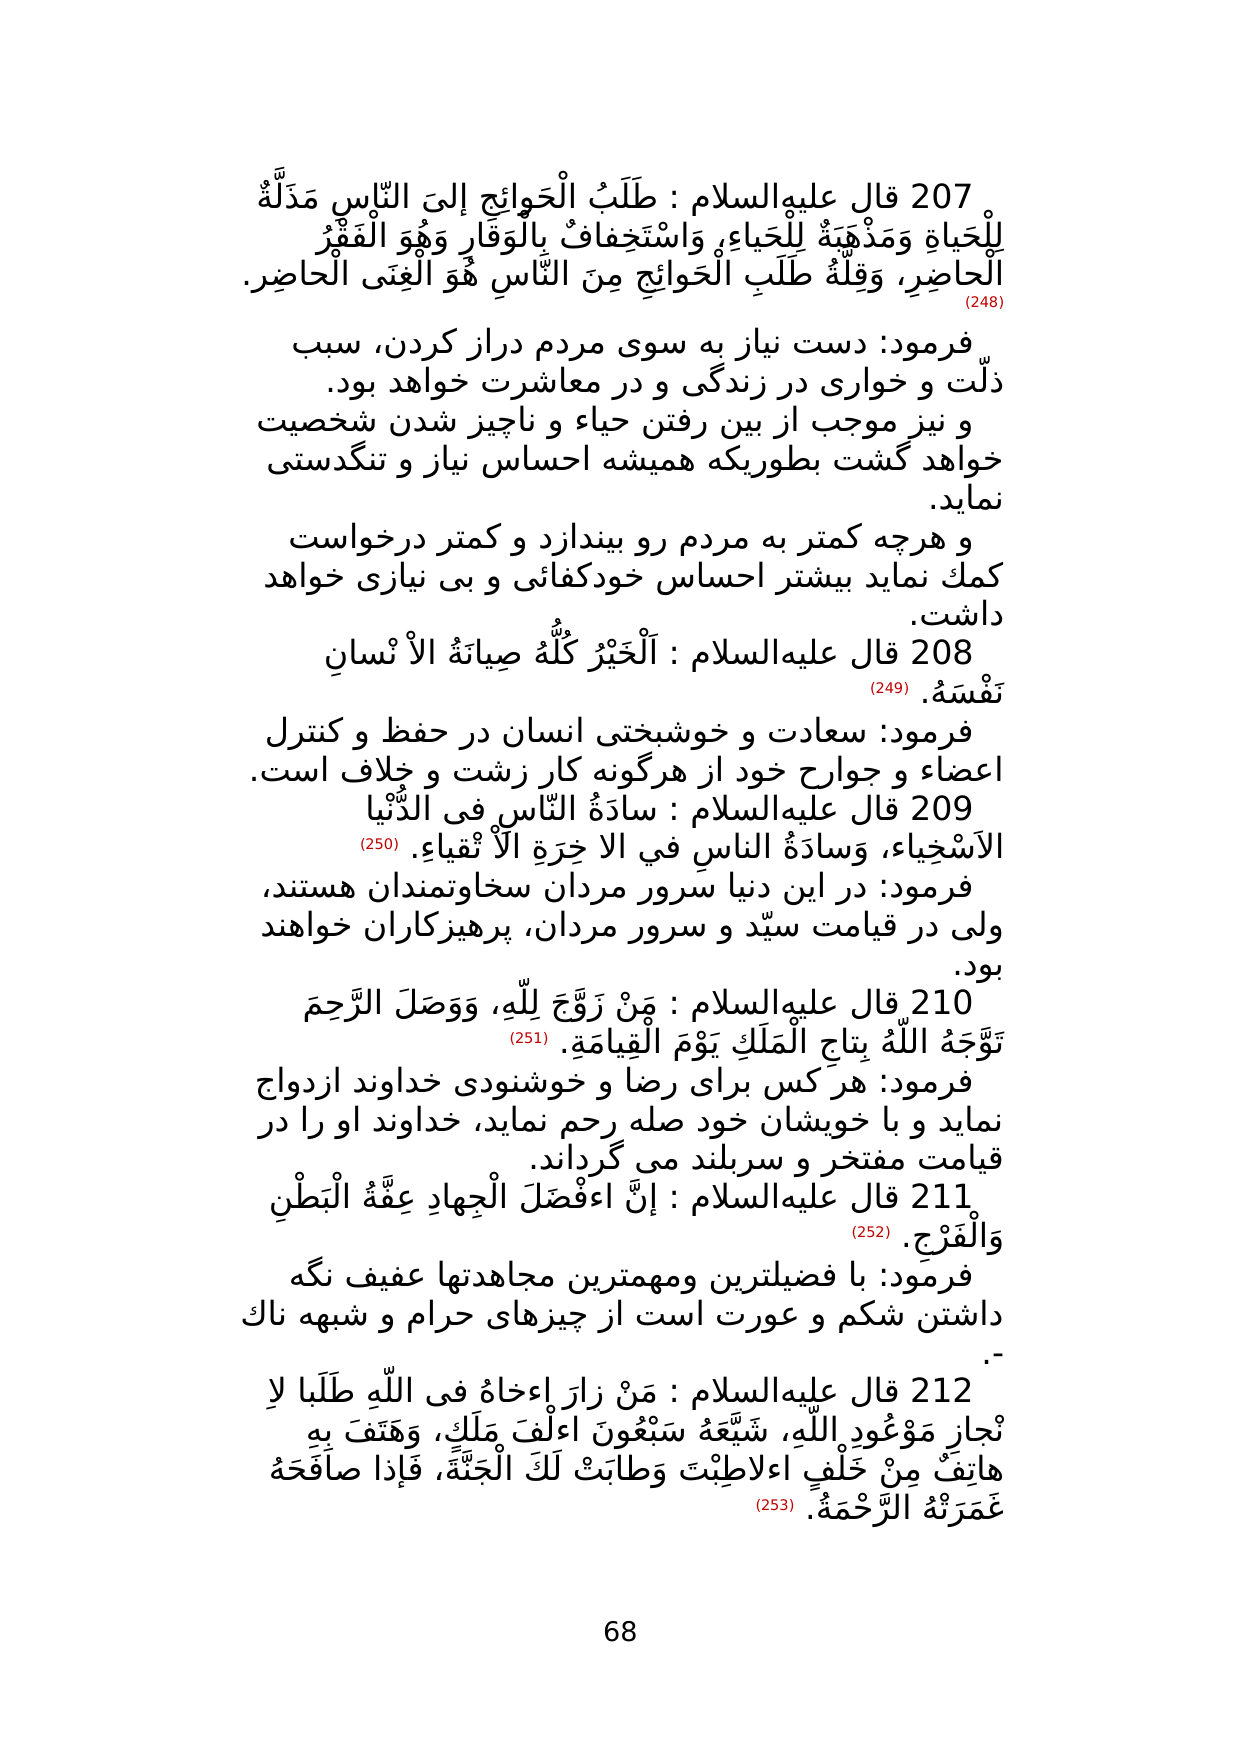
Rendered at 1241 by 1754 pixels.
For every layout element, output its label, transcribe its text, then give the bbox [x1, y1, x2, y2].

text 209 قال عليه‌السلام : سادَةُ النّاسِ فى الدُّنْيا الاَسْخِياء، وَسادَةُ الناسِ في الا خِرَةِ الاْ تْقياءِ. (250) [236, 789, 1004, 867]
text 208 قال عليه‌السلام : اَلْخَيْرُ كُلُّهُ صِيانَةُ الاْ نْسانِ نَفْسَهُ. (249) [236, 634, 1004, 711]
text فرمود: هر كس براى رضا و خوشنودى خداوند ازدواج نمايد و با خويشان خود صله رحم نمايد، خداوند او را در قيامت مفتخر و سربلند مى گرداند. [236, 1061, 1004, 1178]
text 211 قال عليه‌السلام : إنَّ اءفْضَلَ الْجِهادِ عِفَّةُ الْبَطْنِ وَالْفَرْجِ. (252) [236, 1178, 1004, 1255]
text فرمود: سعادت و خوشبختى انسان در حفظ و كنترل اعضاء و جوارح خود از هرگونه كار زشت و خلاف است. [236, 711, 1004, 789]
text فرمود: با فضيلترين ومهمترين مجاهدتها عفيف نگه داشتن شكم و عورت است از چيزهاى حرام و شبهه ناك -. [236, 1255, 1004, 1372]
text 210 قال عليه‌السلام : مَنْ زَوَّجَ لِلّهِ، وَوَصَلَ الرَّحِمَ تَوَّجَهُ اللّهُ بِتاجِ الْمَلَكِ يَوْمَ الْقِيامَةِ. (251) [236, 983, 1004, 1061]
text و نيز موجب از بين رفتن حياء و ناچيز شدن شخصيت خواهد گشت بطوريكه هميشه احساس نياز و تنگدستى نمايد. [236, 401, 1004, 517]
text و هرچه كمتر به مردم رو بيندازد و كمتر درخواست كمك نمايد بيشتر احساس خودكفائى و بى نيازى خواهد داشت. [236, 517, 1004, 634]
text فرمود: در اين دنيا سرور مردان سخاوتمندان هستند، ولى در قيامت سيّد و سرور مردان، پرهيزكاران خواهند بود. [236, 867, 1004, 983]
text فرمود: دست نياز به سوى مردم دراز كردن، سبب ذلّت و خوارى در زندگى و در معاشرت خواهد بود. [236, 323, 1004, 401]
text 212 قال عليه‌السلام : مَنْ زارَ اءخاهُ فى اللّهِ طَلَبا لاِ نْجازِ مَوْعُودِ اللّهِ، شَيَّعَهُ سَبْعُونَ اءلْفَ مَلَكٍ، وَهَتَفَ بِهِ هاتِفٌ مِنْ خَلْفٍ اءلاطِبْتَ وَطابَتْ لَكَ الْجَنَّةَ، فَإذا صافَحَهُ غَمَرَتْهُ الرَّحْمَةُ. (253) [236, 1372, 1004, 1527]
text 207 قال عليه‌السلام : طَلَبُ الْحَوائِجِ إلىَ النّاسِ مَذَلَّةٌ لِلْحَياةِ وَمَذْهَبَةٌ لِلْحَياءِ، وَاسْتَخِفافٌ بِالْوَقارِ وَهُوَ الْفَقْرُ الْحاضِرِ، وَقِلَّةُ طَلَبِ الْحَوائِجِ مِنَ النّاسِ هُوَ الْغِنَى الْحاضِر. (248) [236, 177, 1004, 323]
